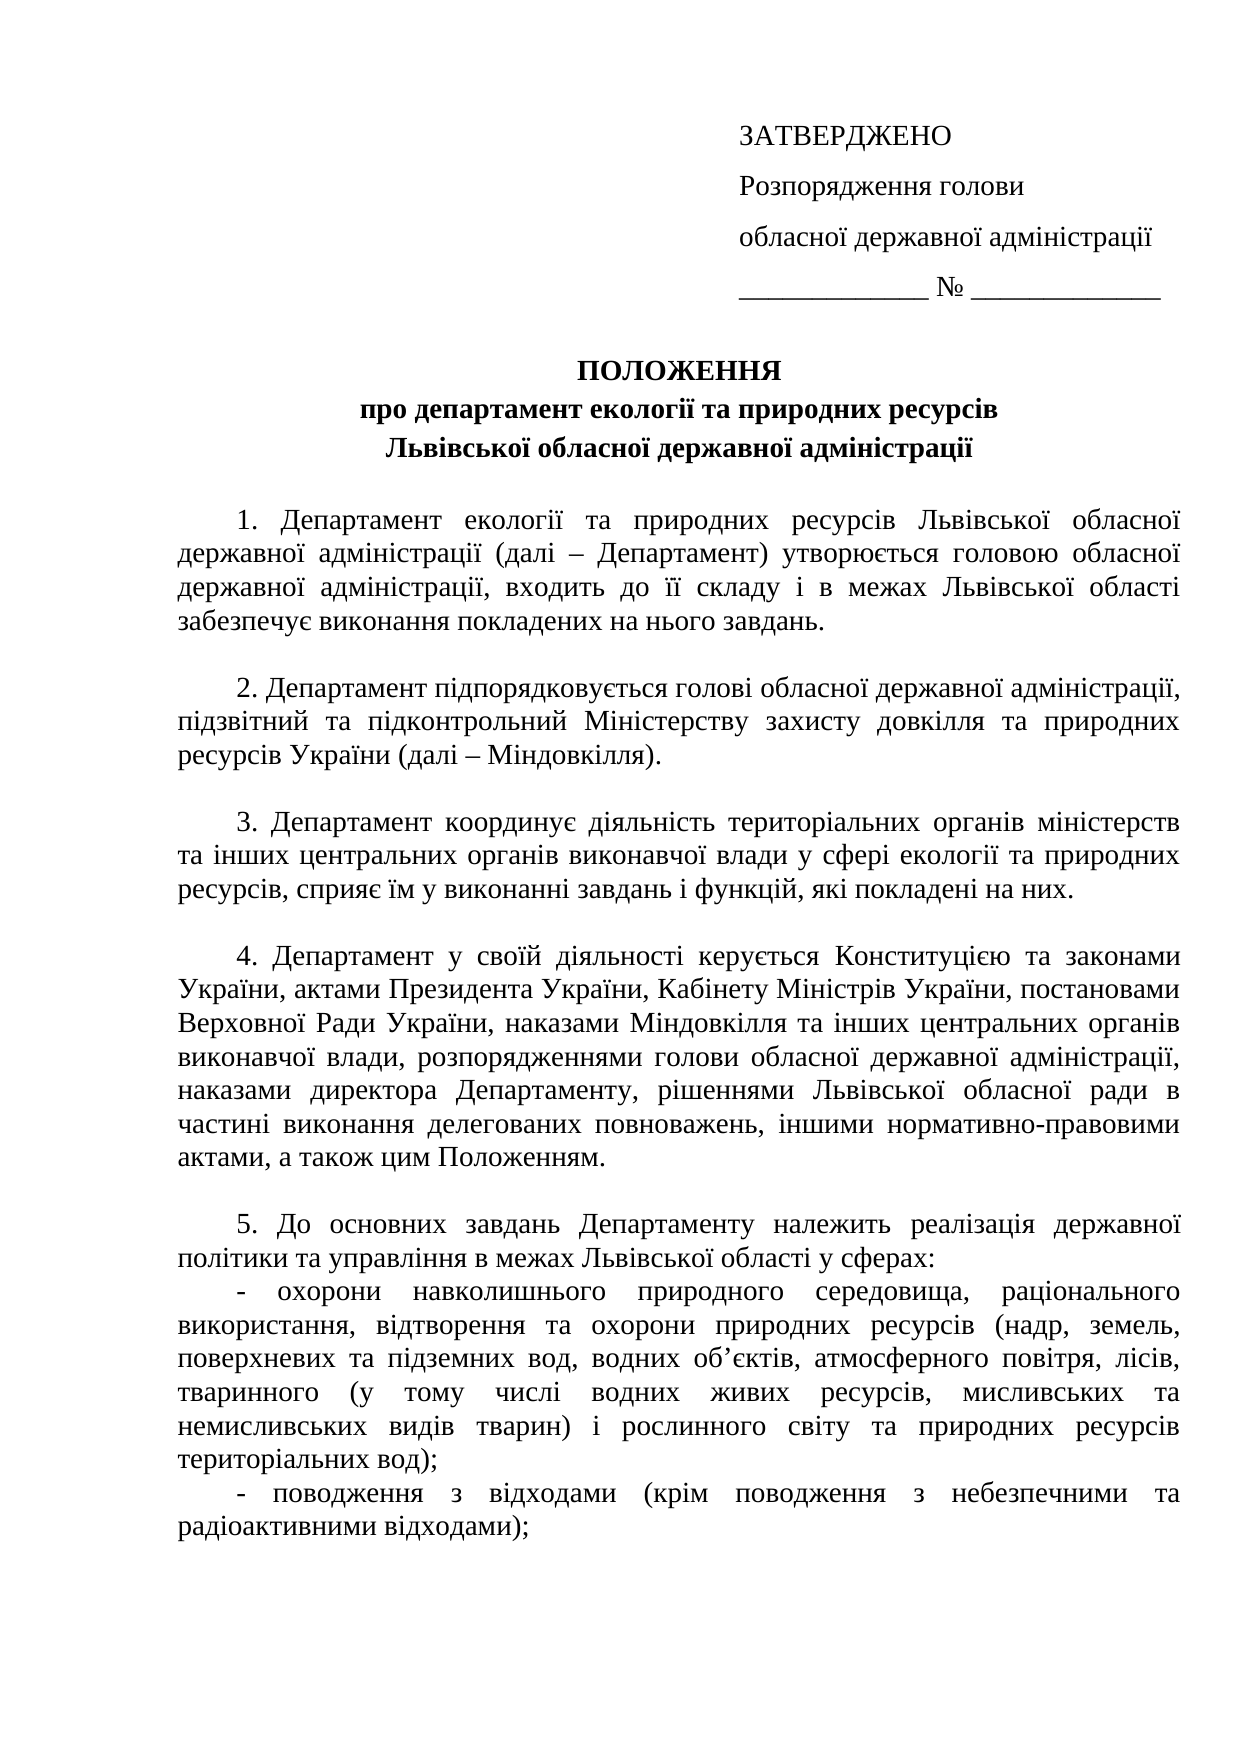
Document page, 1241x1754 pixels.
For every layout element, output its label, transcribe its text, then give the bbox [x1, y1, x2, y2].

text 4. Департамент у своїй діяльності керується Конституцією та законами України, актами Президента України, Кабінету Міністрів України, постановами Верховної Ради України, наказами Міндовкілля та інших центральних органів виконавчої влади, розпорядженнями голови обласної державної адміністрації, наказами директора Департаменту, рішеннями Львівської обласної ради в частині виконання делегованих повноважень, іншими нормативно-правовими актами, а також цим Положенням. [177, 938, 1181, 1173]
text 1. Департамент екології та природних ресурсів Львівської обласної державної адміністрації (далі – Департамент) утворюється головою обласної державної адміністрації, входить до її складу і в межах Львівської області забезпечує виконання покладених на нього завдань. [177, 502, 1181, 636]
text 5. До основних завдань Департаменту належить реалізація державної політики та управління в межах Львівської області у сферах: [177, 1206, 1181, 1273]
text - поводження з відходами (крім поводження з небезпечними та радіоактивними відходами); [177, 1475, 1181, 1542]
text про департамент екології та природних ресурсів [177, 391, 1181, 425]
text 3. Департамент координує діяльність територіальних органів міністерств та інших центральних органів виконавчої влади у сфері екології та природних ресурсів, сприяє їм у виконанні завдань і функцій, які покладені на них. [177, 804, 1181, 904]
text - охорони навколишнього природного середовища, раціонального використання, відтворення та охорони природних ресурсів (надр, земель, поверхневих та підземних вод, водних об’єктів, атмосферного повітря, лісів, тваринного (у тому числі водних живих ресурсів, мисливських та немисливських видів тварин) і рослинного світу та природних ресурсів територіальних вод); [177, 1273, 1181, 1475]
text Розпорядження голови [738, 168, 1181, 202]
text ЗАТВЕРДЖЕНО [738, 118, 1181, 152]
text 2. Департамент підпорядковується голові обласної державної адміністрації, підзвітний та підконтрольний Міністерству захисту довкілля та природних ресурсів України (далі – Міндовкілля). [177, 670, 1181, 770]
text обласної державної адміністрації [738, 219, 1181, 252]
text ПОЛОЖЕННЯ [177, 353, 1181, 386]
text Львівської обласної державної адміністрації [177, 430, 1181, 463]
text _____________ № _____________ [738, 269, 1181, 303]
